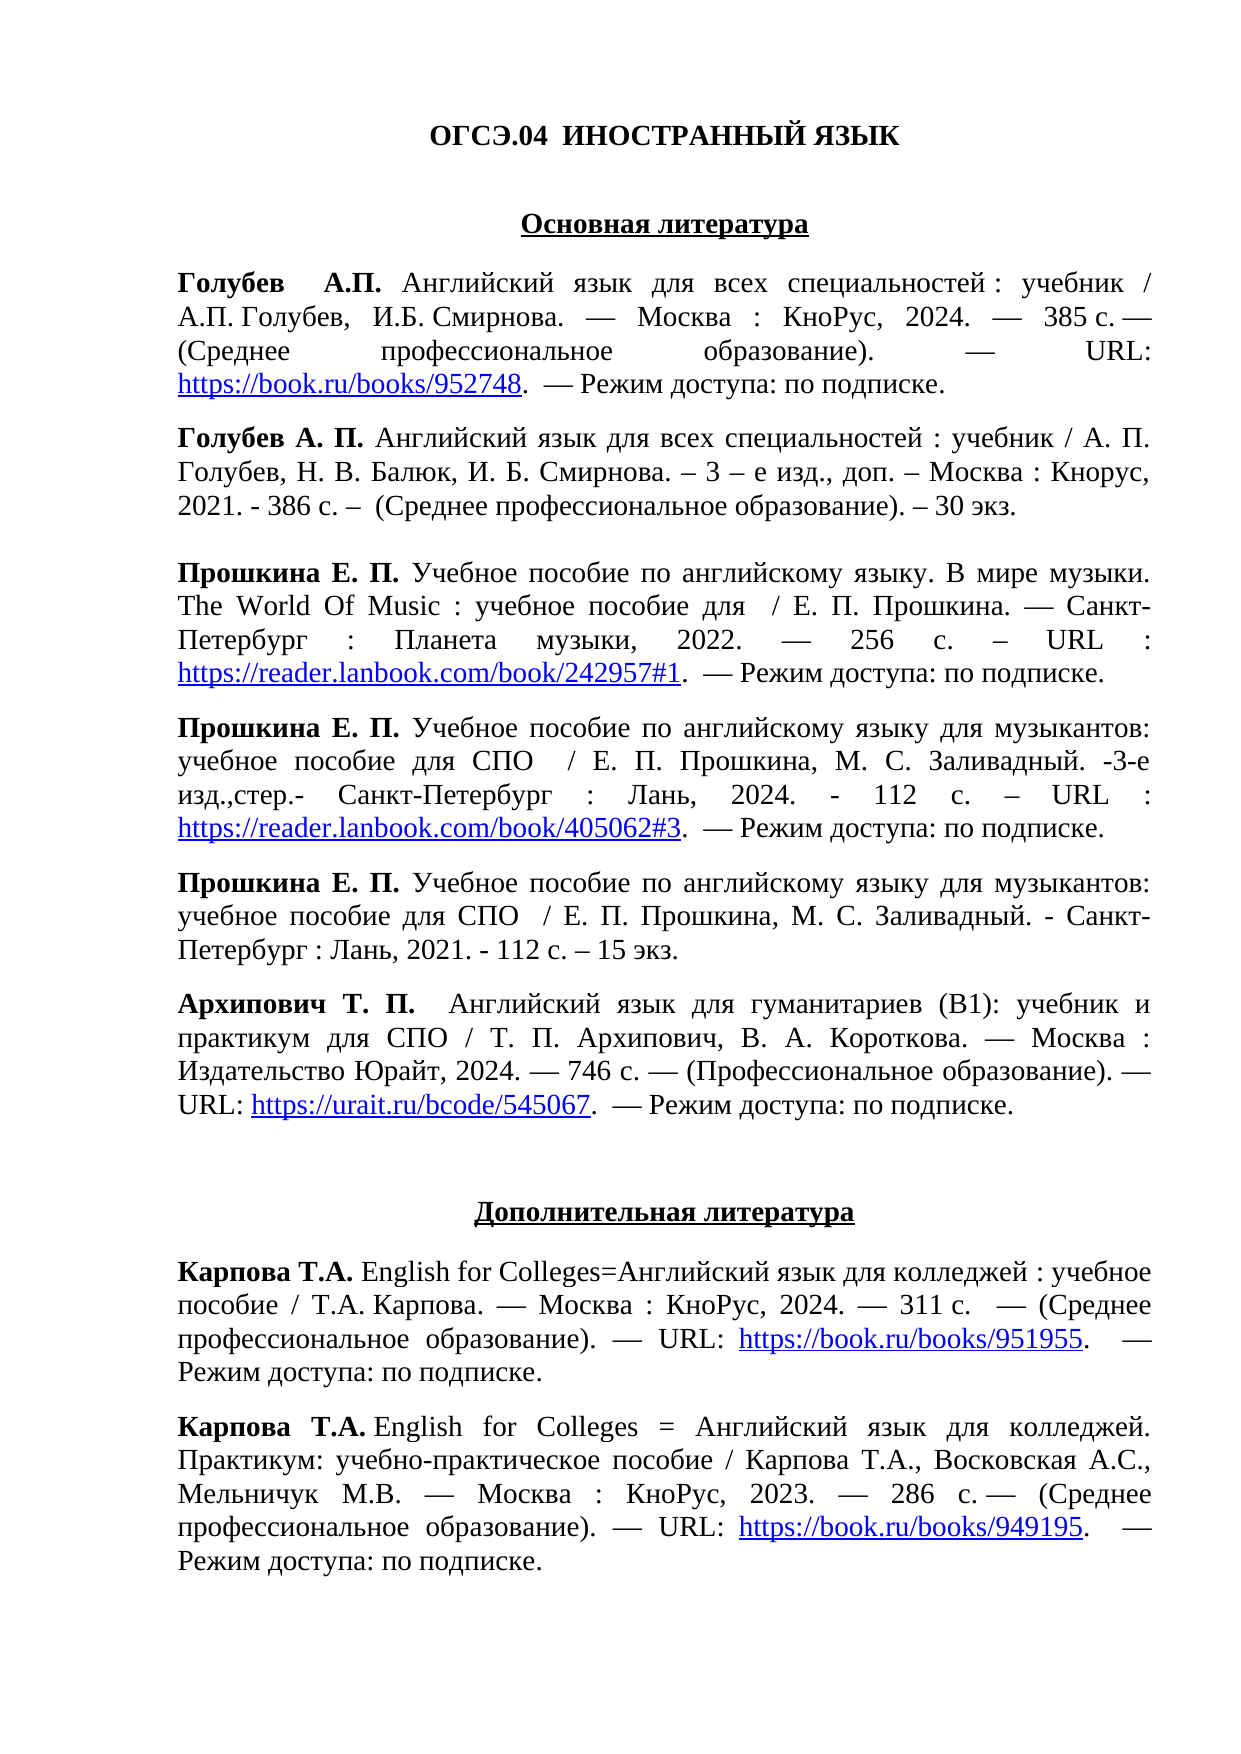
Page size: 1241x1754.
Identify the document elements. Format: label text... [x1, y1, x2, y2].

text Основная литература [177, 206, 1152, 239]
text Прошкина Е. П. Учебное пособие по английскому языку. В мире музыки. The World Of Music : учебное пособие для / Е. П. Прошкина. — Санкт-Петербург : Планета музыки, 2022. — 256 с. – URL : https://reader.lanbook.com/book/242957#1. — Режим доступа: по подписке. [177, 555, 1152, 689]
text Голубев А.П. Английский язык для всех специальностей : учебник / А.П. Голубев, И.Б. Смирнова. — Москва : КноРус, 2024. — 385 с. — (Среднее профессиональное образование). — URL: https://book.ru/books/952748. — Режим доступа: по подписке. [177, 265, 1152, 400]
text Дополнительная литература [177, 1194, 1152, 1228]
text Карпова Т.А. English for Colleges = Английский язык для колледжей. Практикум: учебно-практическое пособие / Карпова Т.А., Восковская А.С., Мельничук М.В. — Москва : КноРус, 2023. — 286 с. — (Среднее профессиональное образование). — URL: https://book.ru/books/949195. — Режим доступа: по подписке. [177, 1509, 1152, 1576]
text Прошкина Е. П. Учебное пособие по английскому языку для музыкантов: учебное пособие для СПО / Е. П. Прошкина, М. С. Заливадный. -3-е изд.,стер.- Санкт-Петербург : Лань, 2024. - 112 с. – URL : https://reader.lanbook.com/book/405062#3. — Режим доступа: по подписке. [177, 710, 1152, 844]
text Прошкина Е. П. Учебное пособие по английскому языку для музыкантов: учебное пособие для СПО / Е. П. Прошкина, М. С. Заливадный. - Санкт-Петербург : Лань, 2021. - 112 с. – 15 экз. [177, 865, 1152, 965]
text Архипович Т. П. Английский язык для гуманитариев (B1): учебник и практикум для СПО / Т. П. Архипович, В. А. Короткова. — Москва : Издательство Юрайт, 2024. — 746 с. — (Профессиональное образование). — URL: https://urait.ru/bcode/545067. — Режим доступа: по подписке. [177, 986, 1152, 1120]
text Карпова Т.А. English for Colleges=Английский язык для колледжей : учебное пособие / Т.А. Карпова. — Москва : КноРус, 2024. — 311 с. — (Среднее профессиональное образование). — URL: https://book.ru/books/951955. — Режим доступа: по подписке. [177, 1321, 1152, 1388]
text Голубев А. П. Английский язык для всех специальностей : учебник / А. П. Голубев, Н. В. Балюк, И. Б. Смирнова. – 3 – е изд., доп. – Москва : Кнорус, 2021. - 386 с. – (Среднее профессиональное образование). – 30 экз. [177, 421, 1152, 521]
text ОГСЭ.04 ИНОСТРАННЫЙ ЯЗЫК [177, 118, 1152, 152]
